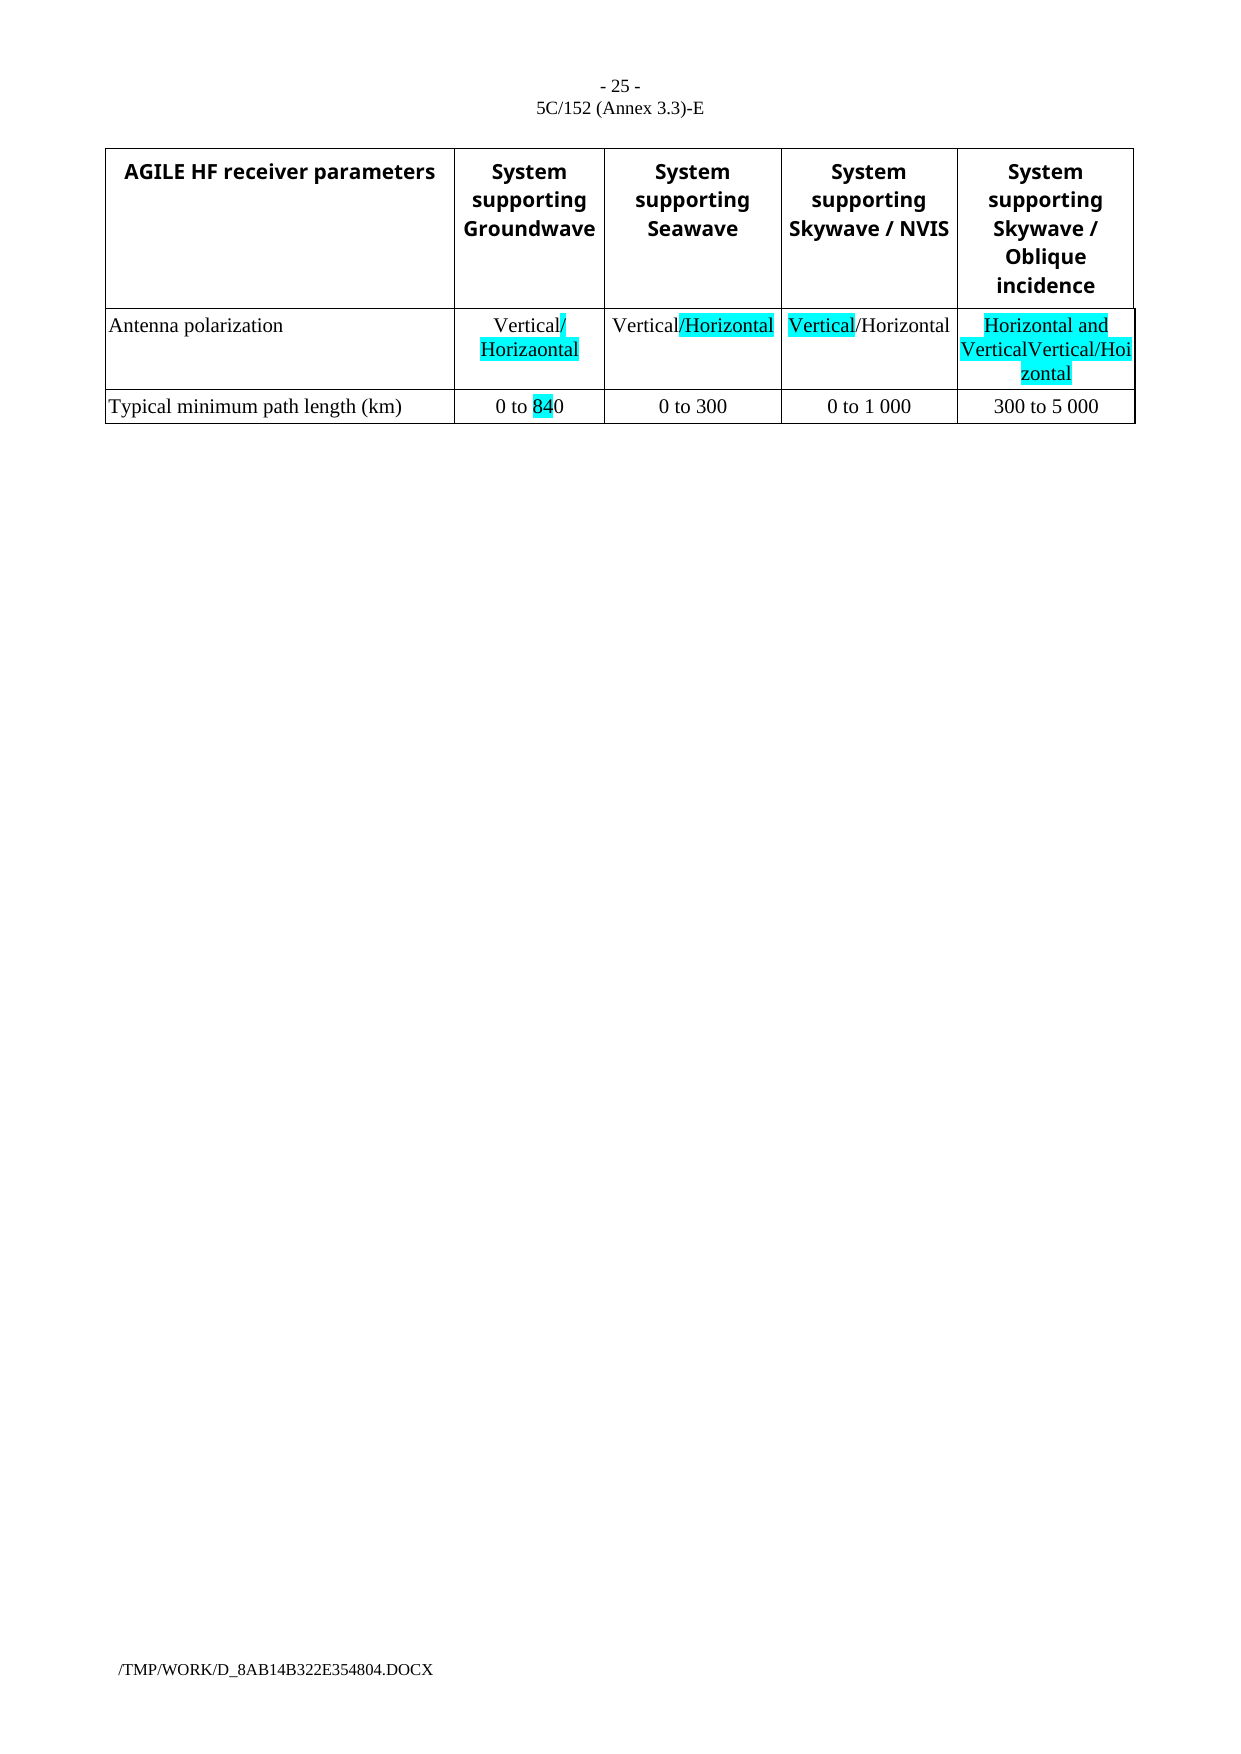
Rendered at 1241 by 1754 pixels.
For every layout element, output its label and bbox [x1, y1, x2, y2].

table_header [782, 149, 957, 308]
table_cell [455, 390, 604, 423]
table_cell [958, 309, 1134, 389]
table_header [455, 149, 604, 308]
table_cell [106, 309, 454, 389]
table_header [605, 149, 781, 308]
table_header [106, 149, 454, 308]
table_cell [106, 390, 454, 423]
table_cell [782, 390, 957, 423]
table_cell [455, 309, 604, 389]
table_cell [605, 309, 781, 389]
table_cell [605, 390, 781, 423]
table_header [958, 149, 1133, 308]
table_cell [782, 309, 957, 389]
table_cell [958, 390, 1134, 423]
